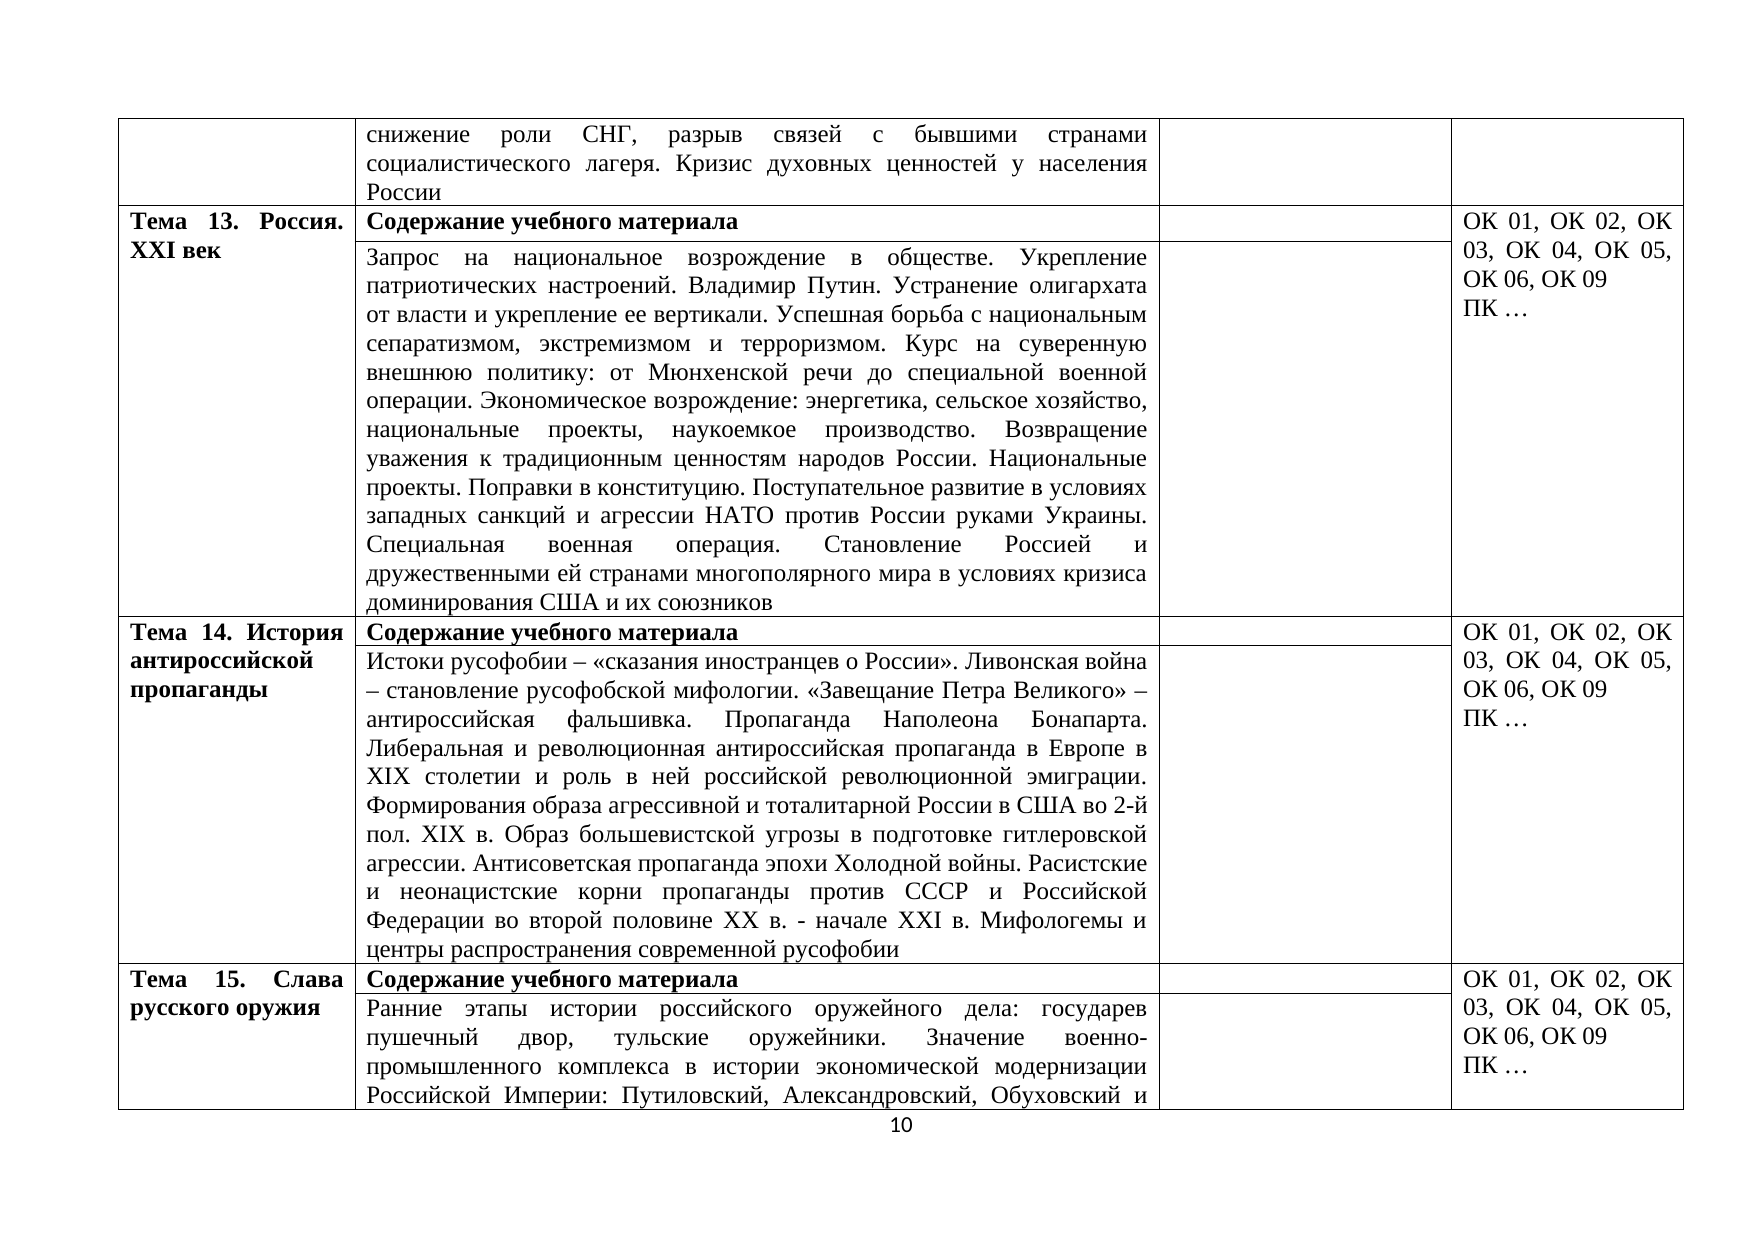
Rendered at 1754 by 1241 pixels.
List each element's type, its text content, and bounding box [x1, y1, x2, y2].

table_cell Содержание учебного материала [356, 206, 1159, 241]
table_cell [1160, 964, 1451, 992]
table_cell Запрос на национальное возрождение в обществе. Укрепление патриотических настроений. Владимир Путин. Устранение олигархата от власти и укрепление ее вертикали. Успешная борьба с национальным сепаратизмом, экстремизмом и терроризмом. Курс на суверенную внешнюю политику: от Мюнхенской речи до специальной военной операции. Экономическое возрождение: энергетика, сельское хозяйство, национальные проекты, наукоемкое производство. Возвращение уважения к традиционным ценностям народов России. Национальные проекты. Поправки в конституцию. Поступательное развитие в условиях западных санкций и агрессии НАТО против России руками Украины. Специальная военная операция. Становление Россией и дружественными ей странами многополярного мира в условиях кризиса доминирования США и их союзников [356, 242, 1159, 616]
table_cell Тема 15. Слава русского оружия [119, 964, 355, 1108]
table_cell Тема 14. История антироссийской пропаганды [119, 617, 355, 963]
table_cell [1160, 617, 1451, 645]
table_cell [356, 119, 1159, 205]
table_cell [1160, 119, 1451, 205]
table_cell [356, 994, 1159, 1108]
table_cell ОК 01, ОК 02, ОК 03, ОК 04, ОК 05, ОК 06, ОК 09 ПК … [1452, 964, 1683, 1108]
table_cell [1160, 242, 1451, 616]
table_cell [1160, 206, 1451, 241]
table_cell [1160, 646, 1451, 963]
table_cell Содержание учебного материала [356, 617, 1159, 645]
table_cell Содержание учебного материала [356, 964, 1159, 992]
table_cell ОК 01, ОК 02, ОК 03, ОК 04, ОК 05, ОК 06, ОК 09 ПК … [1452, 617, 1683, 963]
table_cell Тема 13. Россия. ХХI век [119, 206, 355, 616]
table_cell ОК 01, ОК 02, ОК 03, ОК 04, ОК 05, ОК 06, ОК 09 ПК … [1452, 206, 1683, 616]
table_cell Истоки русофобии – «сказания иностранцев о России». Ливонская война – становление русофобской мифологии. «Завещание Петра Великого» – антироссийская фальшивка. Пропаганда Наполеона Бонапарта. Либеральная и революционная антироссийская пропаганда в Европе в XIX столетии и роль в ней российской революционной эмиграции. Формирования образа агрессивной и тоталитарной России в США во 2-й пол. XIX в. Образ большевистской угрозы в подготовке гитлеровской агрессии. Антисоветская пропаганда эпохи Холодной войны. Расистские и неонацистские корни пропаганды против СССР и Российской Федерации во второй половине XX в. - начале XXI в. Мифологемы и центры распространения современной русофобии [356, 646, 1159, 963]
table_cell [1160, 994, 1451, 1108]
